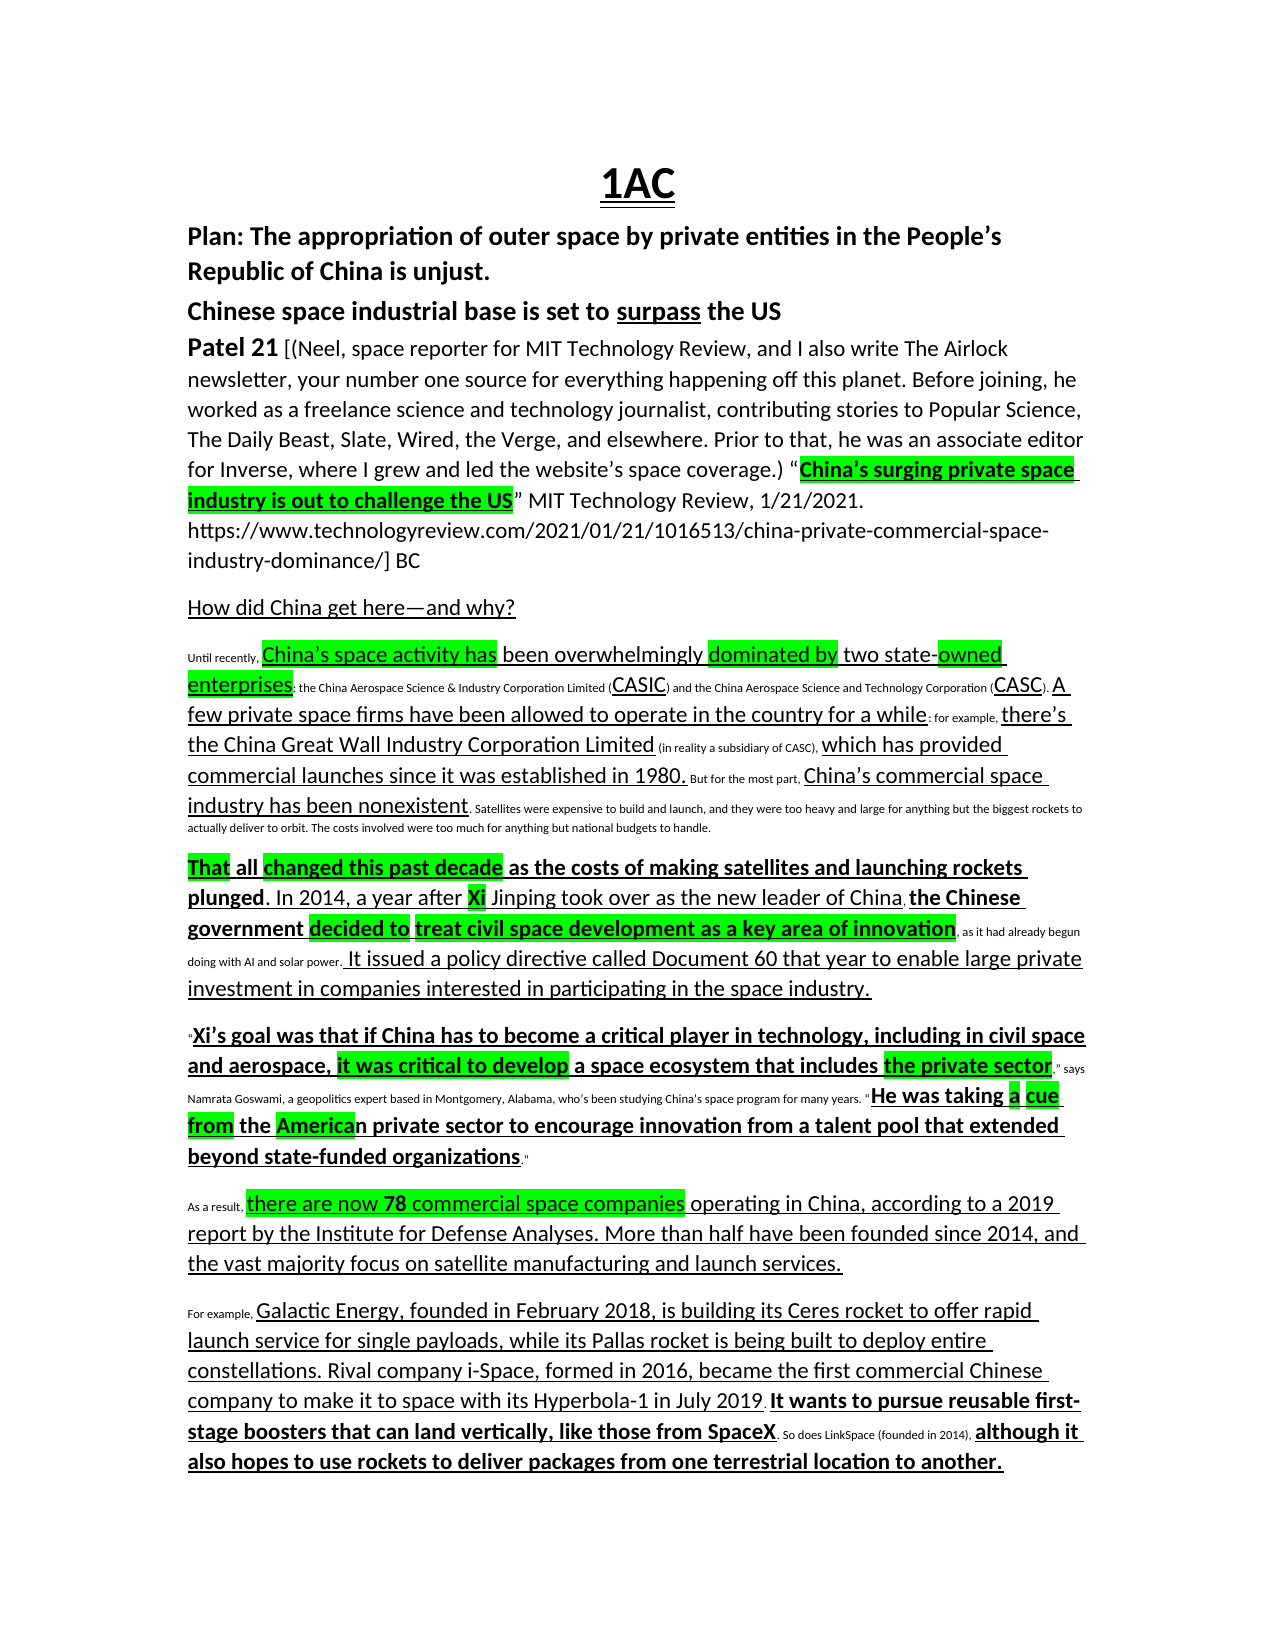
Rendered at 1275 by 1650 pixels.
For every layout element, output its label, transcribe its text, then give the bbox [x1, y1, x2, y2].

text “Xi’s goal was that if China has to become a critical player in technology, including in civil space and aerospace, it was critical to develop a space ecosystem that includes the private sector,” says Namrata Goswami, a geopolitics expert based in Montgomery, Alabama, who’s been studying China’s space program for many years. “He was taking a cue from the American private sector to encourage innovation from a talent pool that extended beyond state-funded organizations.” [187, 1021, 1087, 1170]
text How did China get here—and why? [187, 593, 1087, 621]
subtitle Plan: The appropriation of outer space by private entities in the People’s Republic of China is unjust. [187, 219, 1087, 287]
text For example, Galactic Energy, founded in February 2018, is building its Ceres rocket to offer rapid launch service for single payloads, while its Pallas rocket is being built to deploy entire constellations. Rival company i-Space, formed in 2016, became the first commercial Chinese company to make it to space with its Hyperbola-1 in July 2019. It wants to pursue reusable first-stage boosters that can land vertically, like those from SpaceX. So does LinkSpace (founded in 2014), although it also hopes to use rockets to deliver packages from one terrestrial location to another. [187, 1296, 1087, 1475]
subtitle 1AC [187, 154, 1087, 210]
text That all changed this past decade as the costs of making satellites and launching rockets plunged. In 2014, a year after Xi Jinping took over as the new leader of China, the Chinese government decided to treat civil space development as a key area of innovation, as it had already begun doing with AI and solar power. It issued a policy directive called Document 60 that year to enable large private investment in companies interested in participating in the space industry. [187, 853, 1087, 1002]
subtitle Chinese space industrial base is set to surpass the US [187, 294, 1087, 327]
text Until recently, China’s space activity has been overwhelmingly dominated by two state-owned enterprises: the China Aerospace Science & Industry Corporation Limited (CASIC) and the China Aerospace Science and Technology Corporation (CASC). A few private space firms have been allowed to operate in the country for a while: for example, there’s the China Great Wall Industry Corporation Limited (in reality a subsidiary of CASC), which has provided commercial launches since it was established in 1980. But for the most part, China’s commercial space industry has been nonexistent. Satellites were expensive to build and launch, and they were too heavy and large for anything but the biggest rockets to actually deliver to orbit. The costs involved were too much for anything but national budgets to handle. [187, 640, 1087, 835]
text As a result, there are now 78 commercial space companies operating in China, according to a 2019 report by the Institute for Defense Analyses. More than half have been founded since 2014, and the vast majority focus on satellite manufacturing and launch services. [187, 1189, 1087, 1277]
text Patel 21 [(Neel, space reporter for MIT Technology Review, and I also write The Airlock newsletter, your number one source for everything happening off this planet. Before joining, he worked as a freelance science and technology journalist, contributing stories to Popular Science, The Daily Beast, Slate, Wired, the Verge, and elsewhere. Prior to that, he was an associate editor for Inverse, where I grew and led the website’s space coverage.) “China’s surging private space industry is out to challenge the US” MIT Technology Review, 1/21/2021. https://www.technologyreview.com/2021/01/21/1016513/china-private-commercial-space-industry-dominance/] BC [187, 330, 1087, 574]
